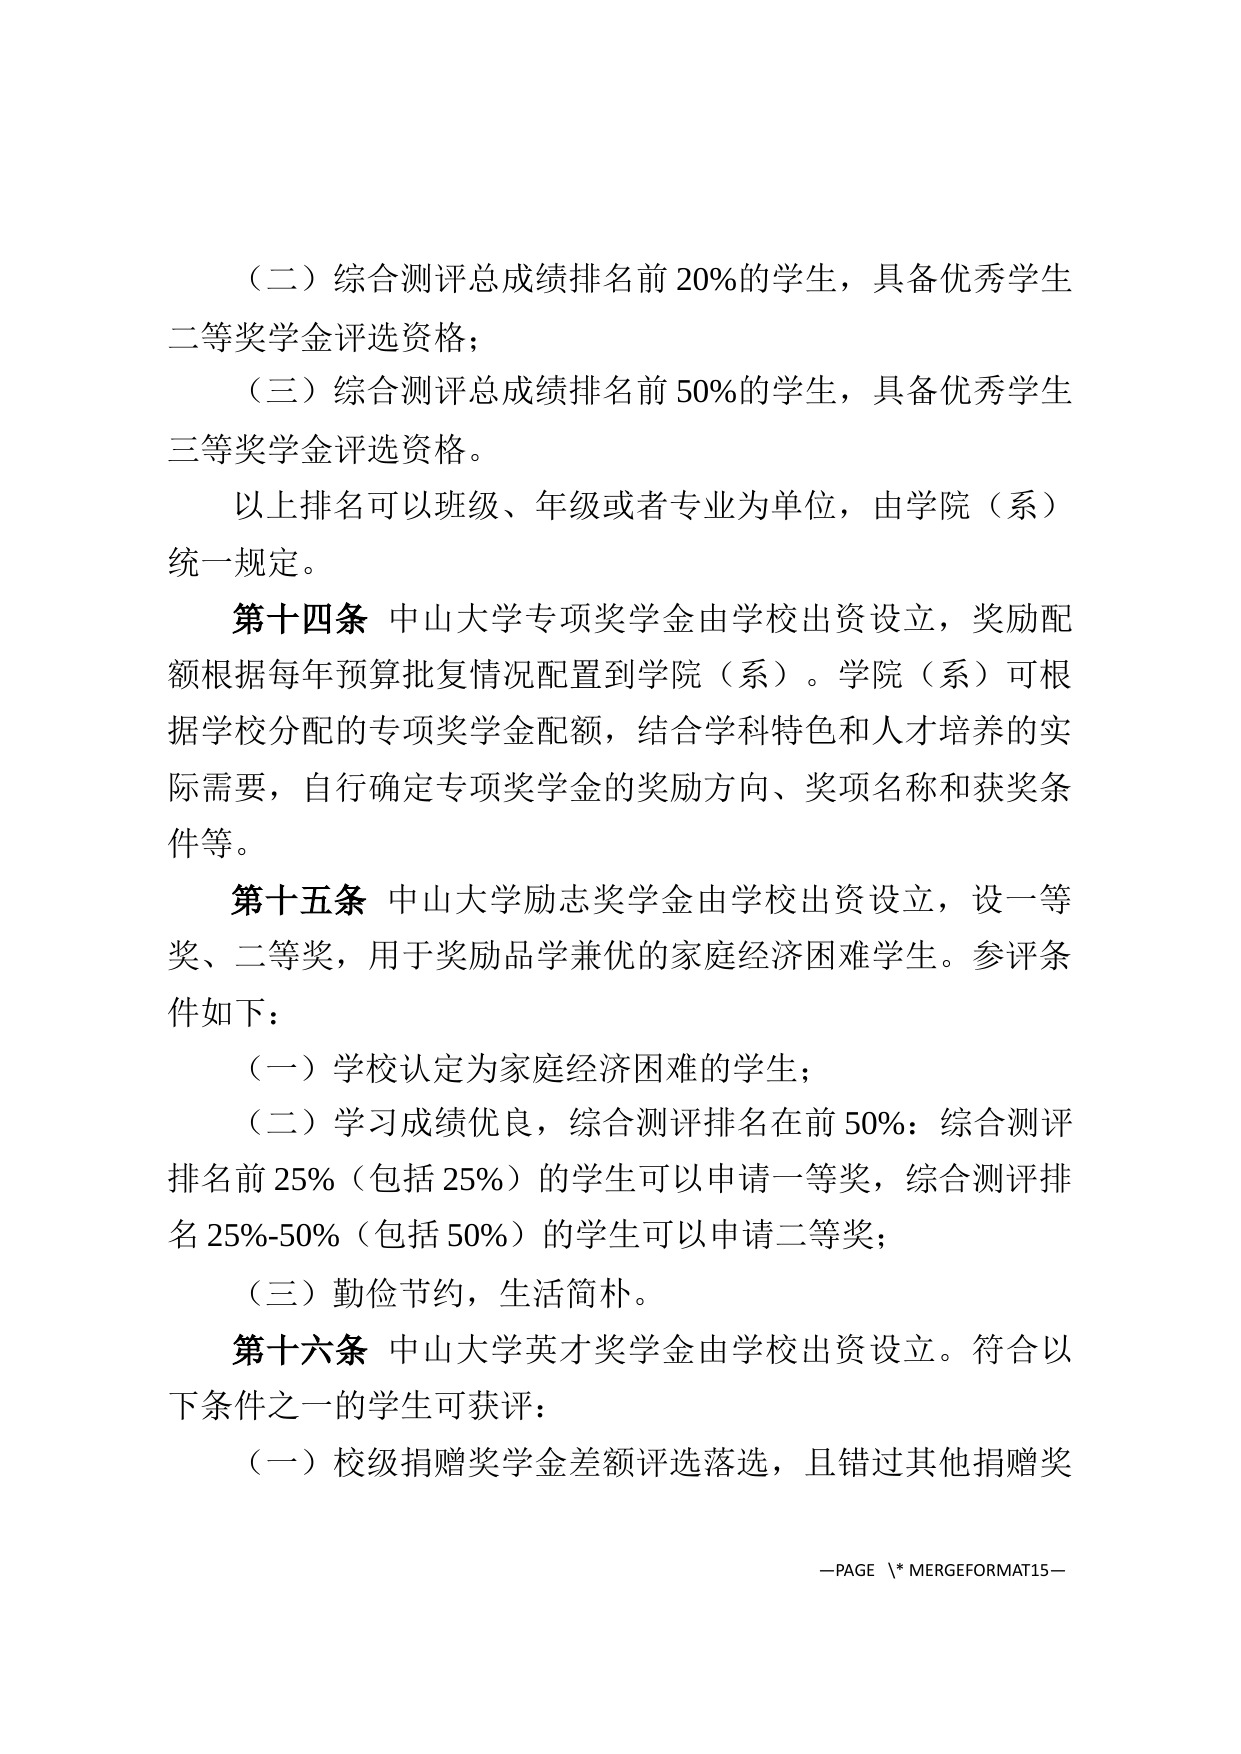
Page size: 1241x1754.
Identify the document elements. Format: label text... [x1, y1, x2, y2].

text 以上排名可以班级、年级或者专业为单位，由学院（系）统一规定。 [167, 466, 1074, 579]
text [167, 1423, 1074, 1479]
text （二）学习成绩优良，综合测评排名在前50%：综合测评排名前25%（包括25%）的学生可以申请一等奖，综合测评排名25%-50%（包括50%）的学生可以申请二等奖； [167, 1085, 1074, 1254]
text （一）学校认定为家庭经济困难的学生； [167, 1029, 1074, 1085]
text （二）综合测评总成绩排名前20%的学生，具备优秀学生二等奖学金评选资格； [167, 241, 1074, 354]
text （三）勤俭节约，生活简朴。 [167, 1254, 1074, 1310]
text 第十四条 中山大学专项奖学金由学校出资设立，奖励配额根据每年预算批复情况配置到学院（系）。学院（系）可根据学校分配的专项奖学金配额，结合学科特色和人才培养的实际需要，自行确定专项奖学金的奖励方向、奖项名称和获奖条件等。 [167, 579, 1074, 860]
text 第十五条 中山大学励志奖学金由学校出资设立，设一等奖、二等奖，用于奖励品学兼优的家庭经济困难学生。参评条件如下： [167, 860, 1074, 1029]
text 第十六条 中山大学英才奖学金由学校出资设立。符合以下条件之一的学生可获评： [167, 1310, 1074, 1423]
text （三）综合测评总成绩排名前50%的学生，具备优秀学生三等奖学金评选资格。 [167, 354, 1074, 466]
